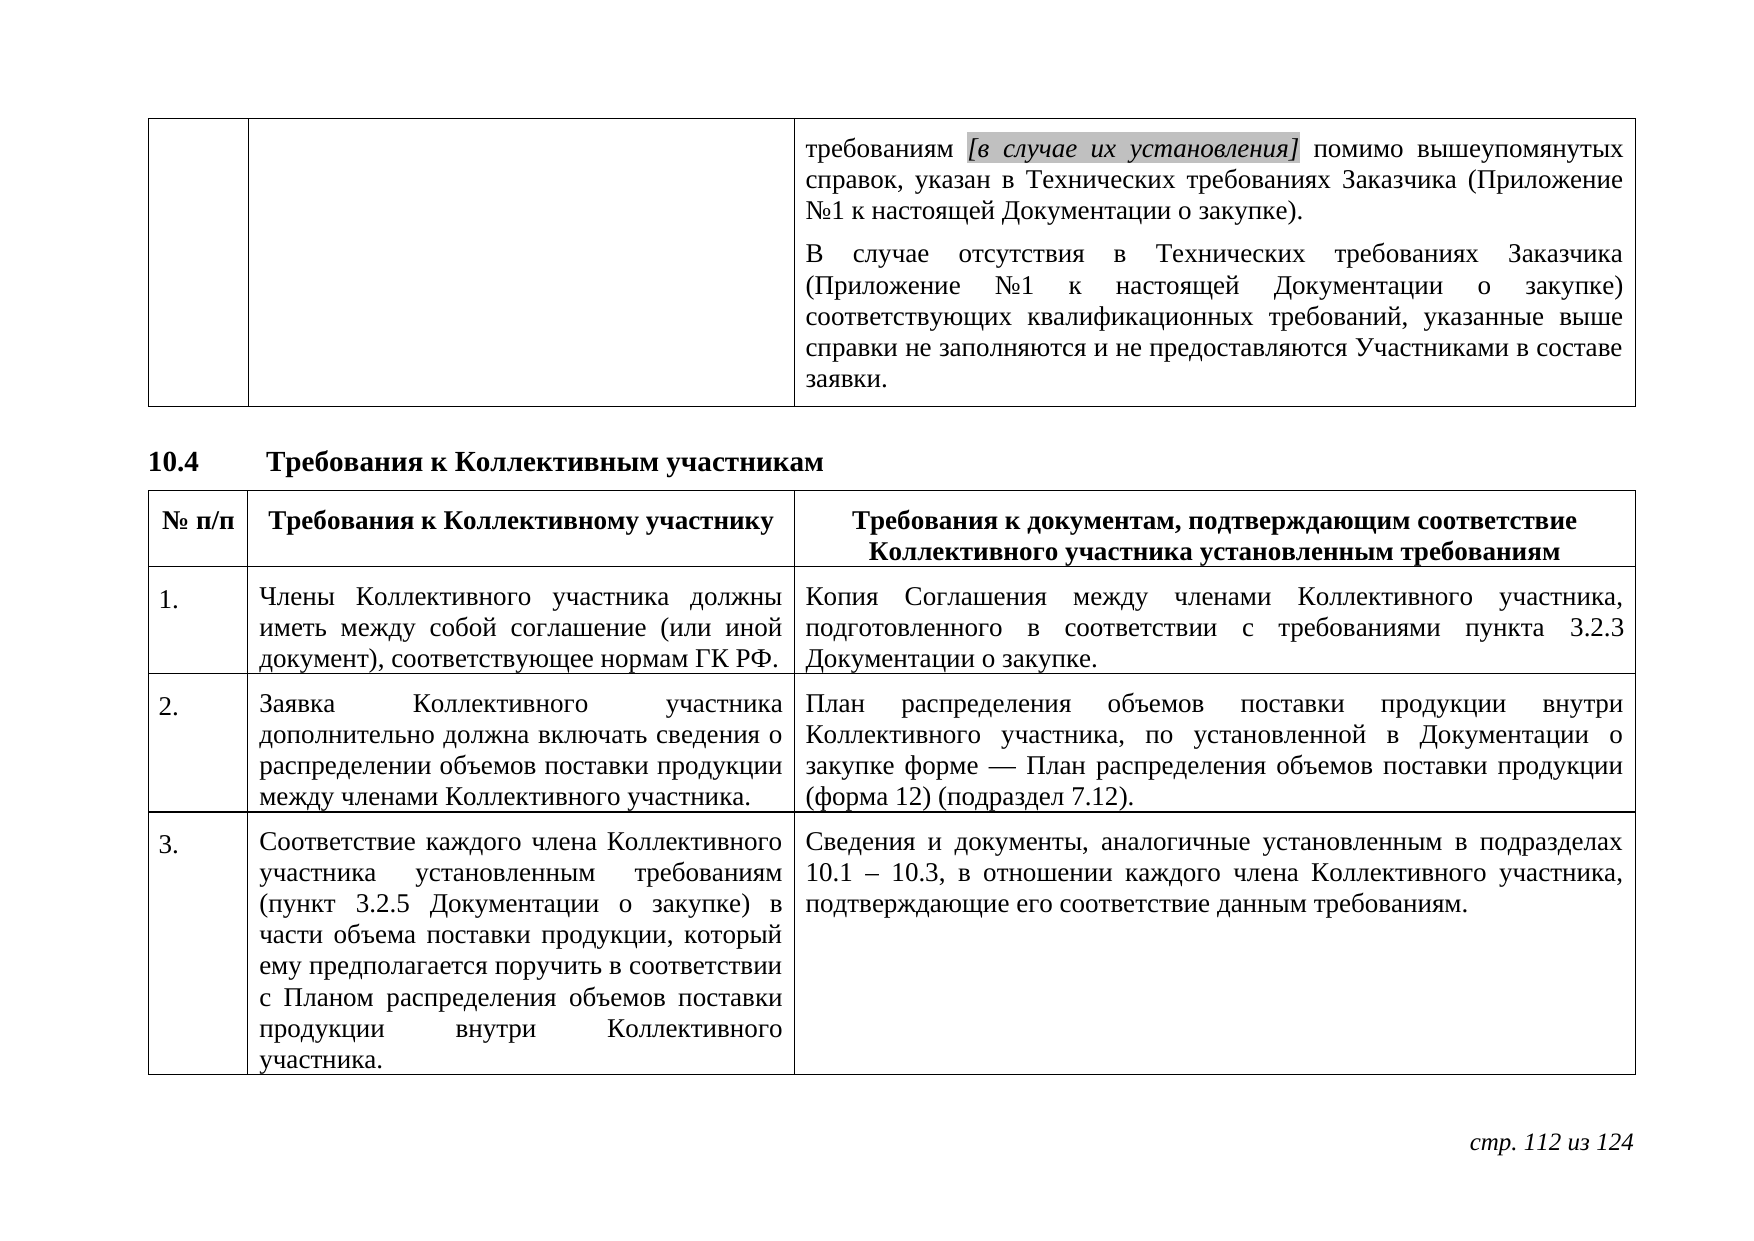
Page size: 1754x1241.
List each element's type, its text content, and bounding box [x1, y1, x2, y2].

table_cell Соответствие каждого члена Коллективного участника установленным требованиям (пункт 3.2.5 Документации о закупке) в части объема поставки продукции, который ему предполагается поручить в соответствии с Планом распределения объемов поставки продукции внутри Коллективного участника. [248, 813, 794, 1074]
table_cell Копия Соглашения между членами Коллективного участника, подготовленного в соответствии с требованиями пункта 3.2.3 Документации о закупке. [795, 567, 1635, 673]
table_cell Сведения и документы, аналогичные установленным в подразделах 10.1 – 10.3, в отношении каждого члена Коллективного участника, подтверждающие его соответствие данным требованиям. [795, 813, 1635, 1074]
table_cell [149, 567, 247, 673]
table_header № п/п [149, 491, 247, 566]
table_header Требования к документам, подтверждающим соответствие Коллективного участника установленным требованиям [795, 491, 1635, 566]
table_cell [149, 674, 247, 811]
subtitle Требования к Коллективным участникам [148, 444, 1636, 478]
table_cell План распределения объемов поставки продукции внутри Коллективного участника, по установленной в Документации о закупке форме — План распределения объемов поставки продукции (форма 12) (подраздел 7.12). [795, 674, 1635, 811]
table_cell Заявка Коллективного участника дополнительно должна включать сведения о распределении объемов поставки продукции между членами Коллективного участника. [248, 674, 794, 811]
table_cell Члены Коллективного участника должны иметь между собой соглашение (или иной документ), соответствующее нормам ГК РФ. [248, 567, 794, 673]
table_header Требования к Коллективному участнику [248, 491, 794, 566]
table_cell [249, 119, 794, 406]
table_cell [149, 119, 248, 406]
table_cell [795, 119, 1635, 406]
table_cell [149, 813, 247, 1074]
